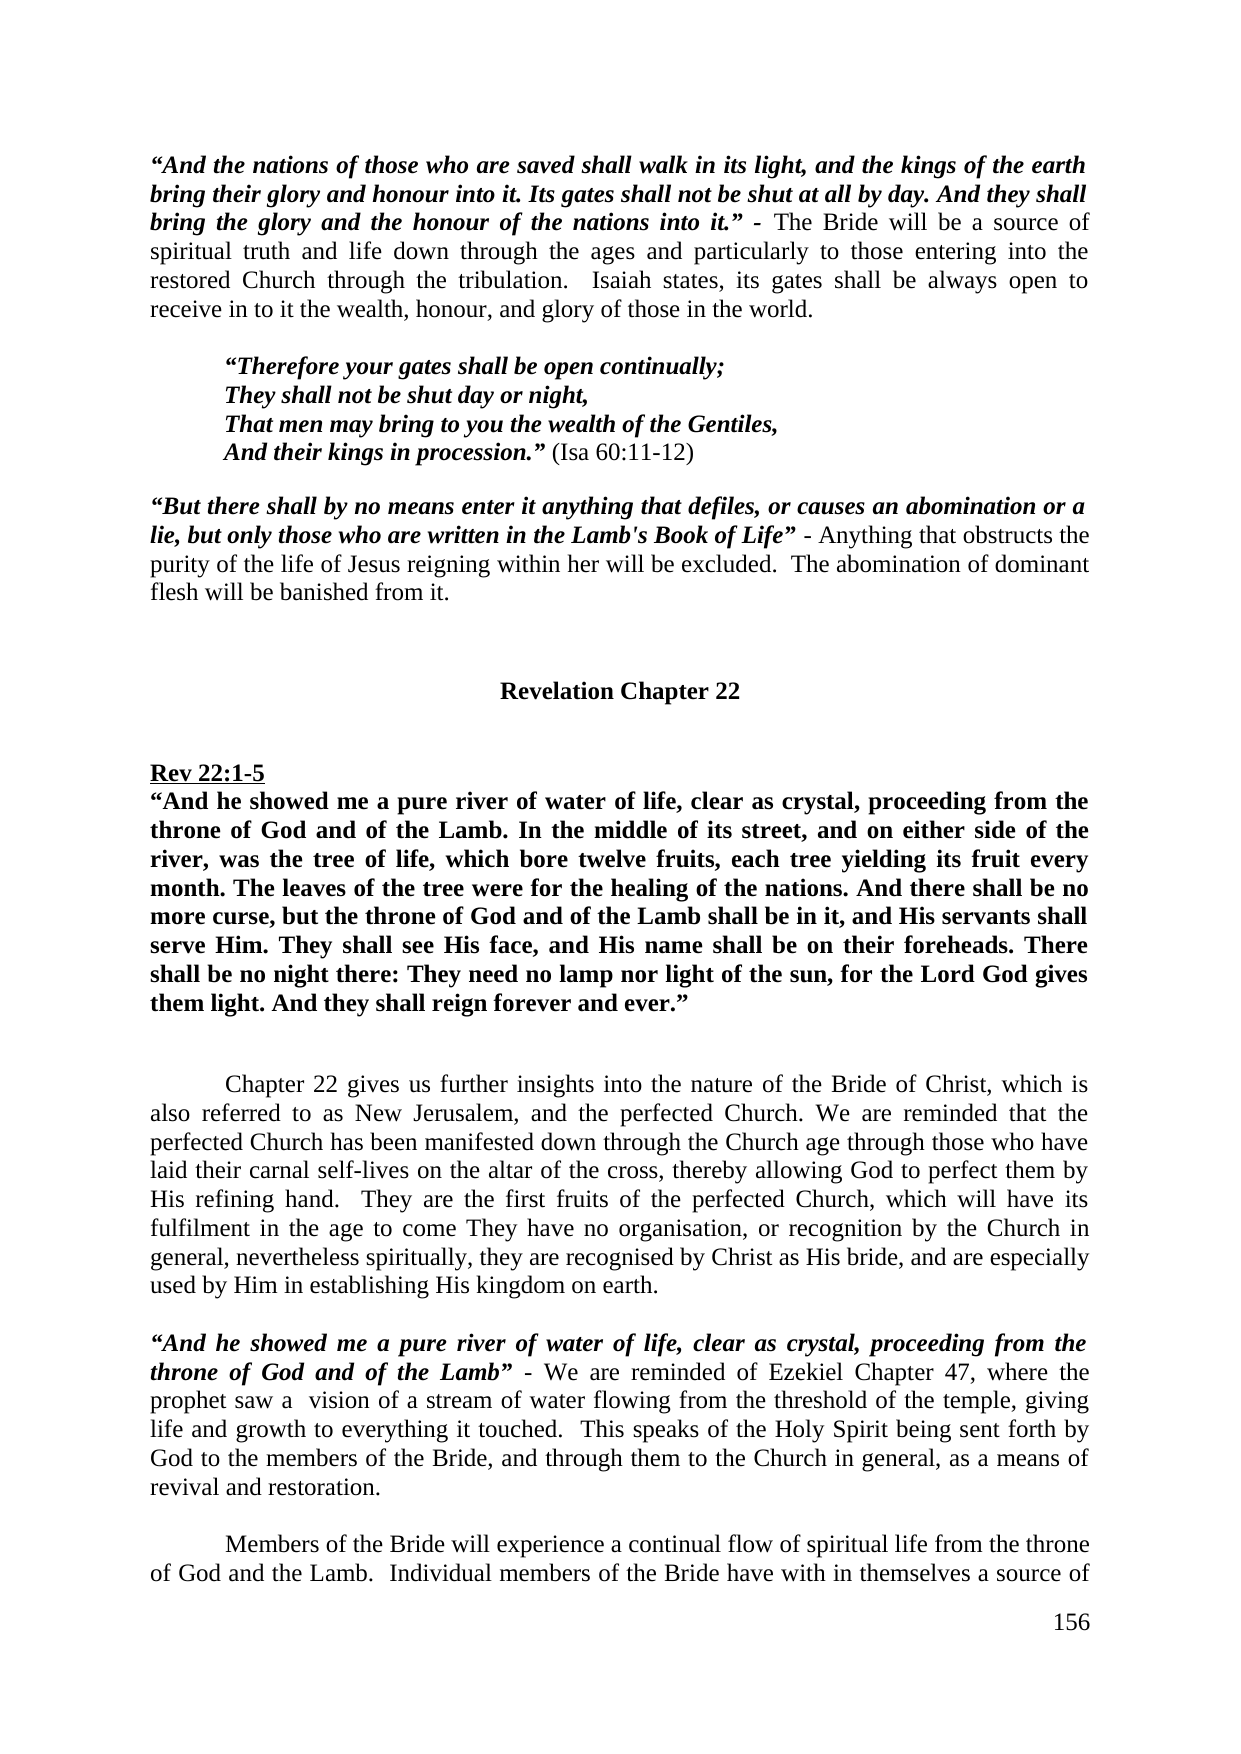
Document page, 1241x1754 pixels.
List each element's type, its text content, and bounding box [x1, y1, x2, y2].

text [150, 1529, 1090, 1587]
text They shall not be shut day or night, [220, 380, 1074, 409]
text Revelation Chapter 22 [150, 676, 1090, 705]
text “And he showed me a pure river of water of life, clear as crystal, proceeding from the throne of God and of the Lamb” - We are reminded of Ezekiel Chapter 47, where the prophet saw a vision of a stream of water flowing from the threshold of the temple, giving life and growth to everything it touched. This speaks of the Holy Spirit being sent forth by God to the members of the Bride, and through them to the Church in general, as a means of revival and restoration. [150, 1328, 1090, 1500]
text “And he showed me a pure river of water of life, clear as crystal, proceeding from the throne of God and of the Lamb. In the middle of its street, and on either side of the river, was the tree of life, which bore twelve fruits, each tree yielding its fruit every month. The leaves of the tree were for the healing of the nations. And there shall be no more curse, but the throne of God and of the Lamb shall be in it, and His servants shall serve Him. They shall see His face, and His name shall be on their foreheads. There shall be no night there: They need no lamp nor light of the sun, for the Lord God gives them light. And they shall reign forever and ever.” [150, 786, 1090, 1016]
text That men may bring to you the wealth of the Gentiles, [220, 409, 1074, 437]
text And their kings in procession.” (Isa 60:11-12) [224, 437, 1090, 466]
text Rev 22:1-5 [150, 758, 1090, 786]
text “And the nations of those who are saved shall walk in its light, and the kings of the earth bring their glory and honour into it. Its gates shall not be shut at all by day. And they shall bring the glory and the honour of the nations into it.” - The Bride will be a source of spiritual truth and life down through the ages and particularly to those entering into the restored Church through the tribulation. Isaiah states, its gates shall be always open to receive in to it the wealth, honour, and glory of those in the world. [150, 150, 1090, 322]
text “But there shall by no means enter it anything that defiles, or causes an abomination or a lie, but only those who are written in the Lamb's Book of Life” - Anything that obstructs the purity of the life of Jesus reigning within her will be excluded. The abomination of dominant flesh will be banished from it. [150, 491, 1090, 606]
text “Therefore your gates shall be open continually; [220, 351, 1074, 380]
text Chapter 22 gives us further insights into the nature of the Bride of Christ, which is also referred to as New Jerusalem, and the perfected Church. We are reminded that the perfected Church has been manifested down through the Church age through those who have laid their carnal self-lives on the altar of the cross, thereby allowing God to perfect them by His refining hand. They are the first fruits of the perfected Church, which will have its fulfilment in the age to come They have no organisation, or recognition by the Church in general, nevertheless spiritually, they are recognised by Christ as His bride, and are especially used by Him in establishing His kingdom on earth. [150, 1069, 1090, 1299]
